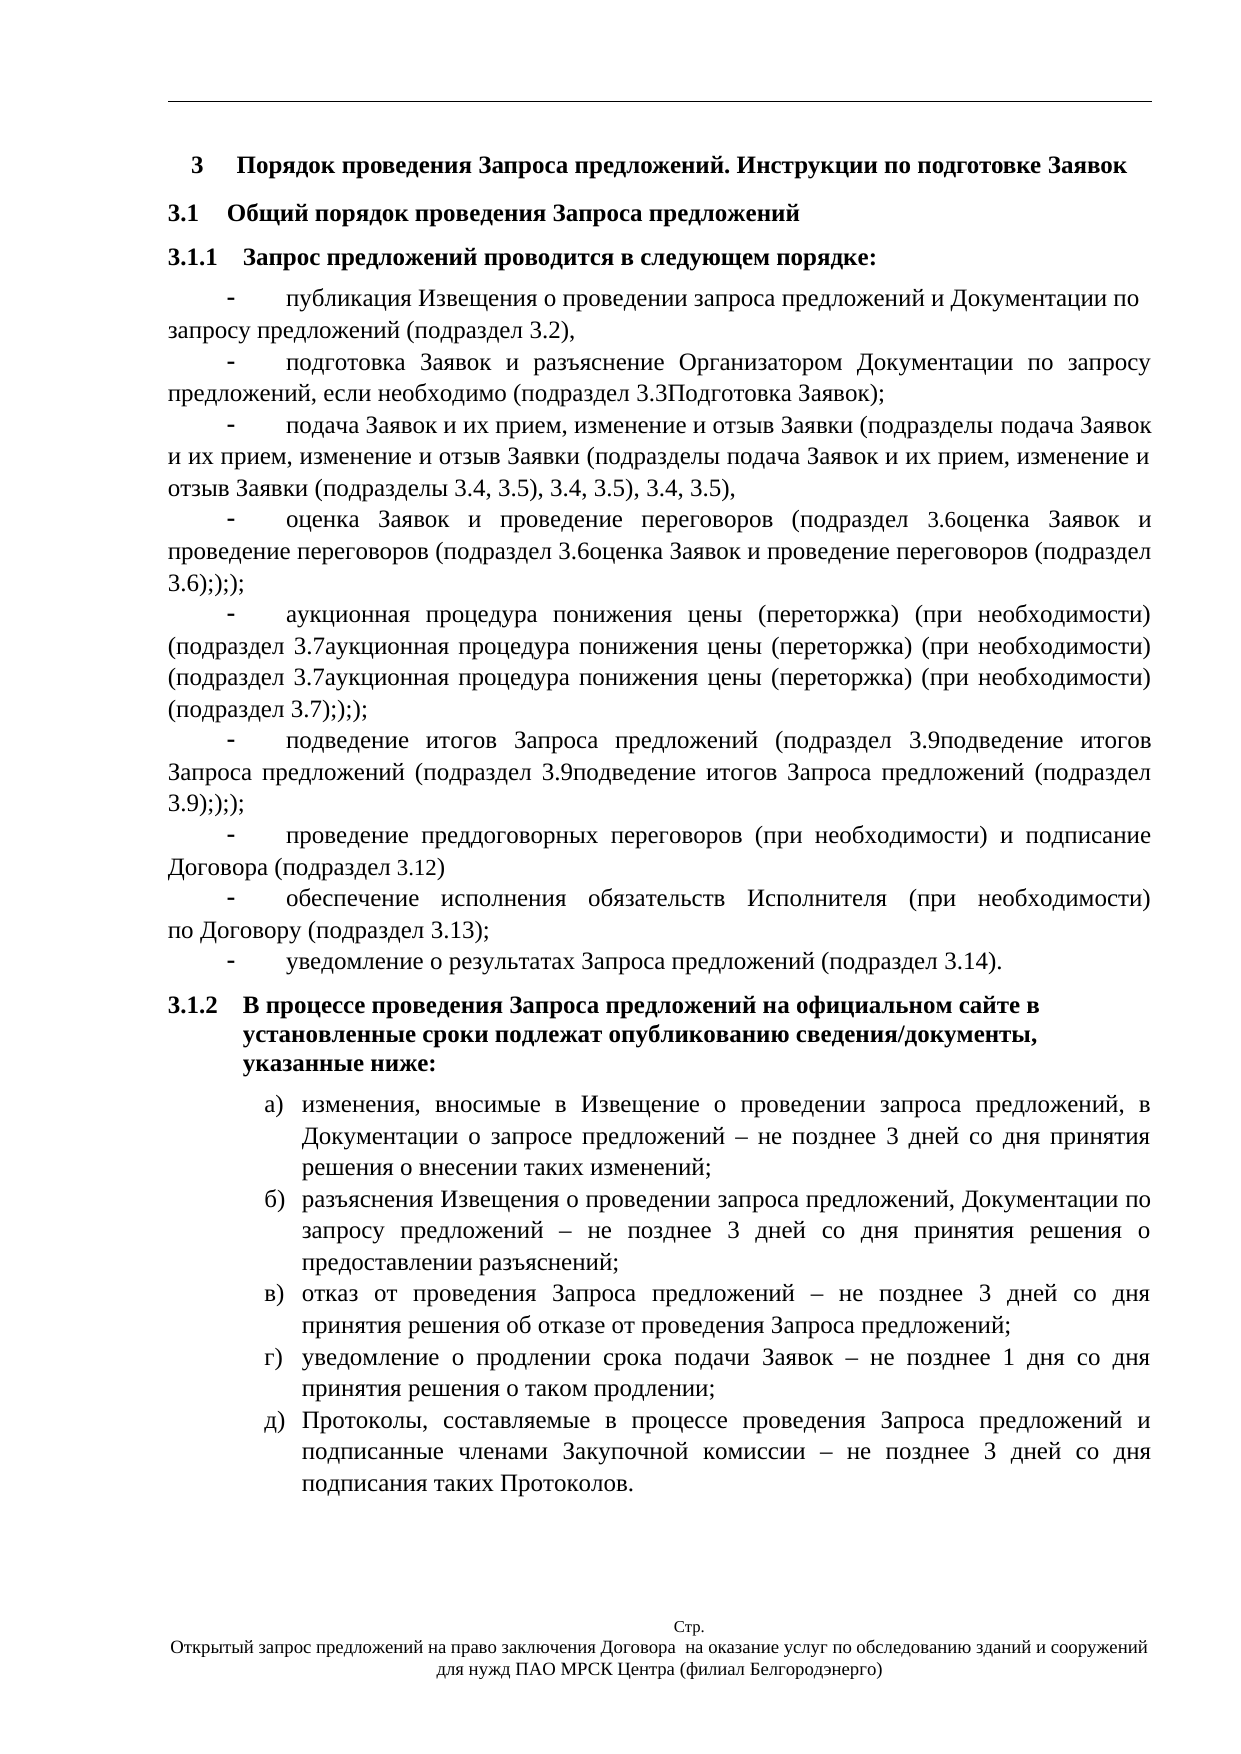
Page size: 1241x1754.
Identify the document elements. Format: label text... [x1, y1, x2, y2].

list подведение итогов Запроса предложений (подраздел 3.9); [168, 725, 1152, 817]
subtitle Общий порядок проведения Запроса предложений [168, 198, 1152, 227]
subtitle В процессе проведения Запроса предложений на официальном сайте в установленные сроки подлежат опубликованию сведения/документы, указанные ниже: [168, 990, 1152, 1077]
list разъяснения Извещения о проведении запроса предложений, Документации по запросу предложений – не позднее 3 дней со дня принятия решения о предоставлении разъяснений; [264, 1184, 1152, 1276]
list проведение преддоговорных переговоров (при необходимости) и подписание Договора (подраздел 3.12) [168, 820, 1152, 880]
list изменения, вносимые в Извещение о проведении запроса предложений, в Документации о запросе предложений – не позднее 3 дней со дня принятия решения о внесении таких изменений; [264, 1089, 1152, 1181]
list Протоколы, составляемые в процессе проведения Запроса предложений и подписанные членами Закупочной комиссии – не позднее 3 дней со дня подписания таких Протоколов. [264, 1405, 1152, 1497]
subtitle Запрос предложений проводится в следующем порядке: [168, 242, 1152, 271]
list уведомление о продлении срока подачи Заявок – не позднее 1 дня со дня принятия решения о таком продлении; [264, 1342, 1152, 1402]
list оценка Заявок и проведение переговоров (подраздел 3.6); [168, 504, 1152, 596]
subtitle Порядок проведения Запроса предложений. Инструкции по подготовке Заявок [166, 150, 1152, 179]
list отказ от проведения Запроса предложений – не позднее 3 дней со дня принятия решения об отказе от проведения Запроса предложений; [264, 1278, 1152, 1339]
